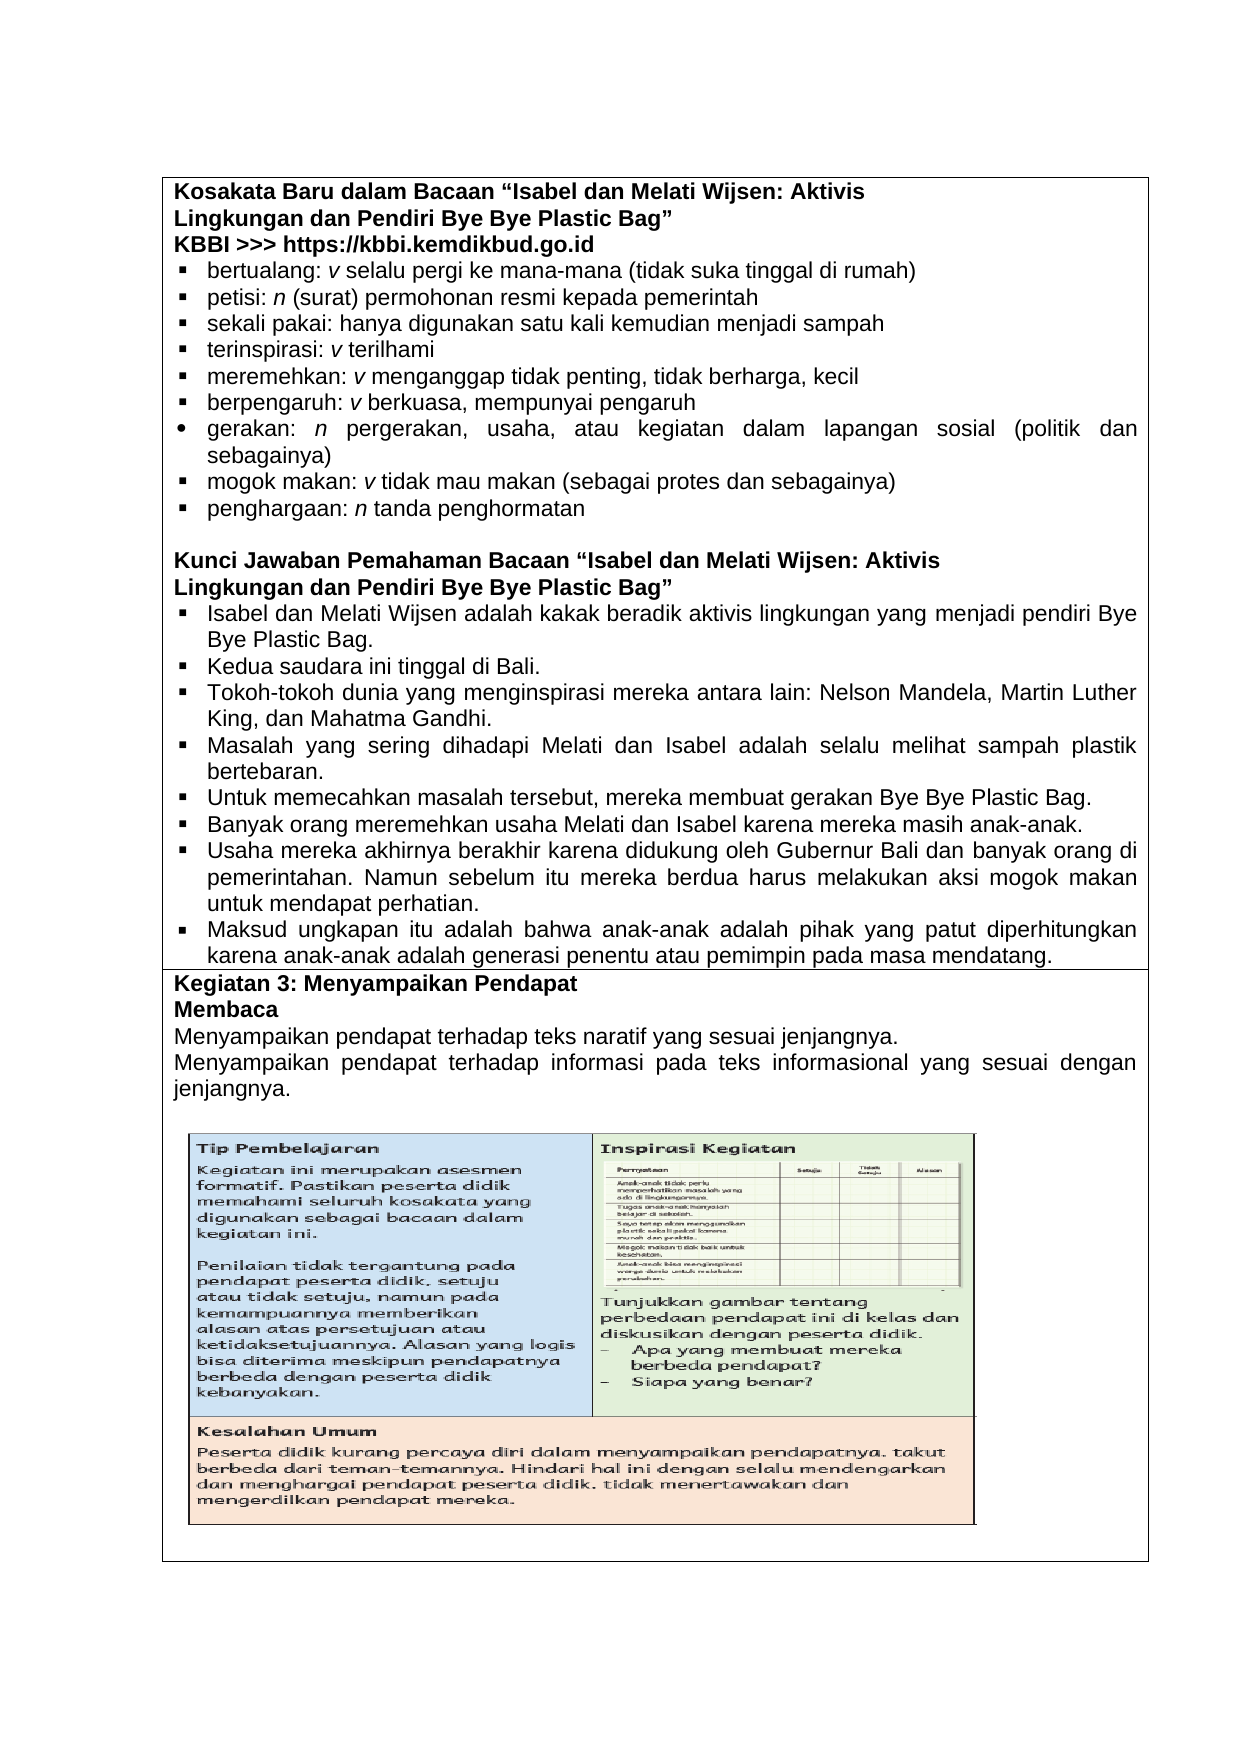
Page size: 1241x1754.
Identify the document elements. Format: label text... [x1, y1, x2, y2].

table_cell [163, 178, 1148, 969]
picture [173, 1128, 999, 1535]
